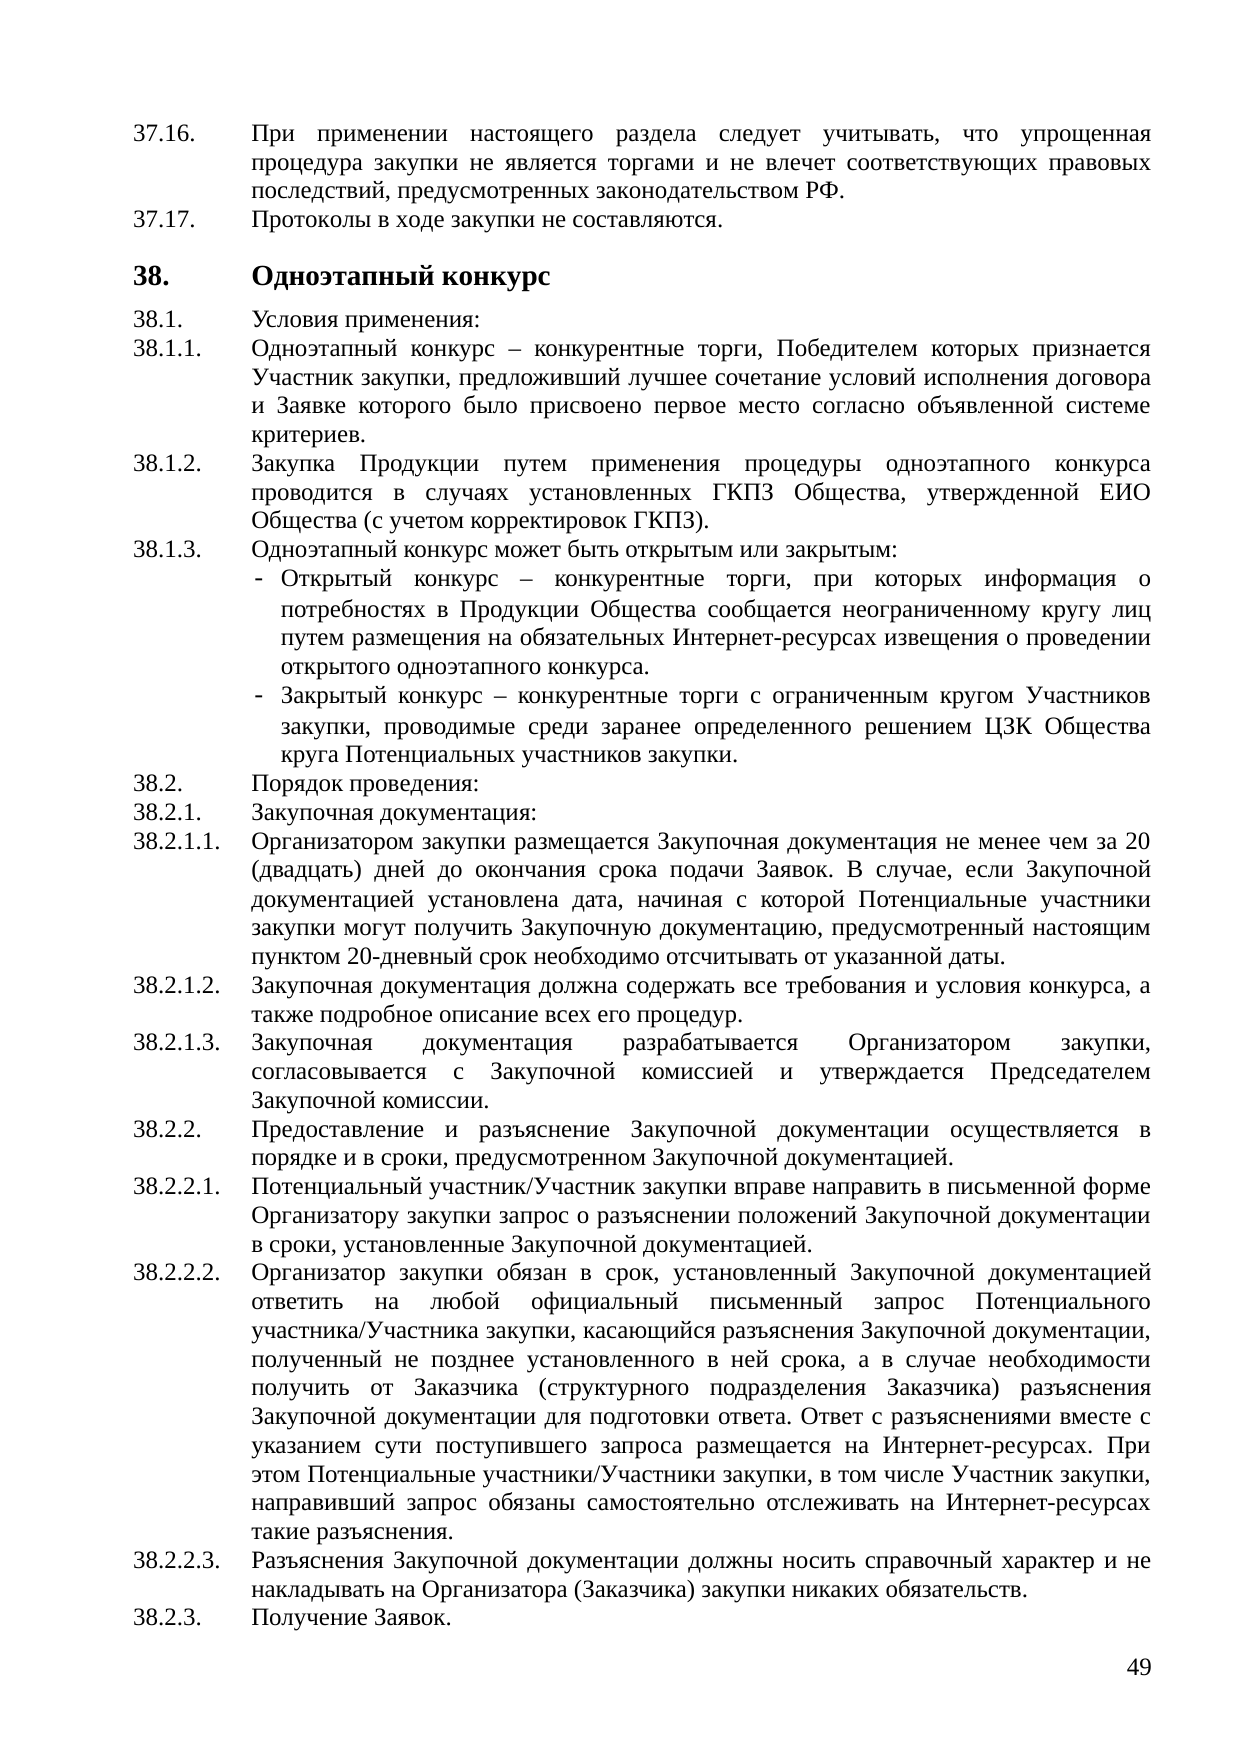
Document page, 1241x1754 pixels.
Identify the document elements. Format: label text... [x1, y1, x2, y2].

list Получение Заявок. [133, 1602, 1152, 1631]
list Одноэтапный конкурс [133, 258, 1152, 292]
list Открытый конкурс – конкурентные торги, при которых информация о потребностях в Продукции Общества сообщается неограниченному кругу лиц путем размещения на обязательных Интернет-ресурсах извещения о проведении открытого одноэтапного конкурса. [251, 563, 1152, 680]
list Разъяснения Закупочной документации должны носить справочный характер и не накладывать на Организатора (Заказчика) закупки никаких обязательств. [133, 1545, 1152, 1602]
list Порядок проведения: [133, 768, 1152, 797]
list Закрытый конкурс – конкурентные торги с ограниченным кругом Участников закупки, проводимые среди заранее определенного решением ЦЗК Общества круга Потенциальных участников закупки. [251, 680, 1152, 768]
list При применении настоящего раздела следует учитывать, что упрощенная процедура закупки не является торгами и не влечет соответствующих правовых последствий, предусмотренных законодательством РФ. [133, 118, 1152, 204]
list Условия применения: [133, 304, 1152, 333]
list Закупка Продукции путем применения процедуры одноэтапного конкурса проводится в случаях установленных ГКПЗ Общества, утвержденной ЕИО Общества (с учетом корректировок ГКПЗ). [133, 448, 1152, 534]
list Одноэтапный конкурс может быть открытым или закрытым: [133, 534, 1152, 563]
list Протоколы в ходе закупки не составляются. [133, 204, 1152, 233]
list Закупочная документация должна содержать все требования и условия конкурса, а также подробное описание всех его процедур. [133, 970, 1152, 1027]
list Потенциальный участник/Участник закупки вправе направить в письменной форме Организатору закупки запрос о разъяснении положений Закупочной документации в сроки, установленные Закупочной документацией. [133, 1171, 1152, 1257]
list Закупочная документация: [133, 797, 1152, 826]
list Организатором закупки размещается Закупочная документация не менее чем за 20 (двадцать) дней до окончания срока подачи Заявок. В случае, если Закупочной документацией установлена дата, начиная с которой Потенциальные участники закупки могут получить Закупочную документацию, предусмотренный настоящим пунктом 20-дневный срок необходимо отсчитывать от указанной даты. [133, 826, 1152, 970]
list Закупочная документация разрабатывается Организатором закупки, согласовывается с Закупочной комиссией и утверждается Председателем Закупочной комиссии. [133, 1027, 1152, 1114]
list Предоставление и разъяснение Закупочной документации осуществляется в порядке и в сроки, предусмотренном Закупочной документацией. [133, 1114, 1152, 1171]
list Организатор закупки обязан в срок, установленный Закупочной документацией ответить на любой официальный письменный запрос Потенциального участника/Участника закупки, касающийся разъяснения Закупочной документации, полученный не позднее установленного в ней срока, а в случае необходимости получить от Заказчика (структурного подразделения Заказчика) разъяснения Закупочной документации для подготовки ответа. Ответ с разъяснениями вместе с указанием сути поступившего запроса размещается на Интернет-ресурсах. При этом Потенциальные участники/Участники закупки, в том числе Участник закупки, направивший запрос обязаны самостоятельно отслеживать на Интернет-ресурсах такие разъяснения. [133, 1257, 1152, 1545]
list Одноэтапный конкурс – конкурентные торги, Победителем которых признается Участник закупки, предложивший лучшее сочетание условий исполнения договора и Заявке которого было присвоено первое место согласно объявленной системе критериев. [133, 333, 1152, 448]
